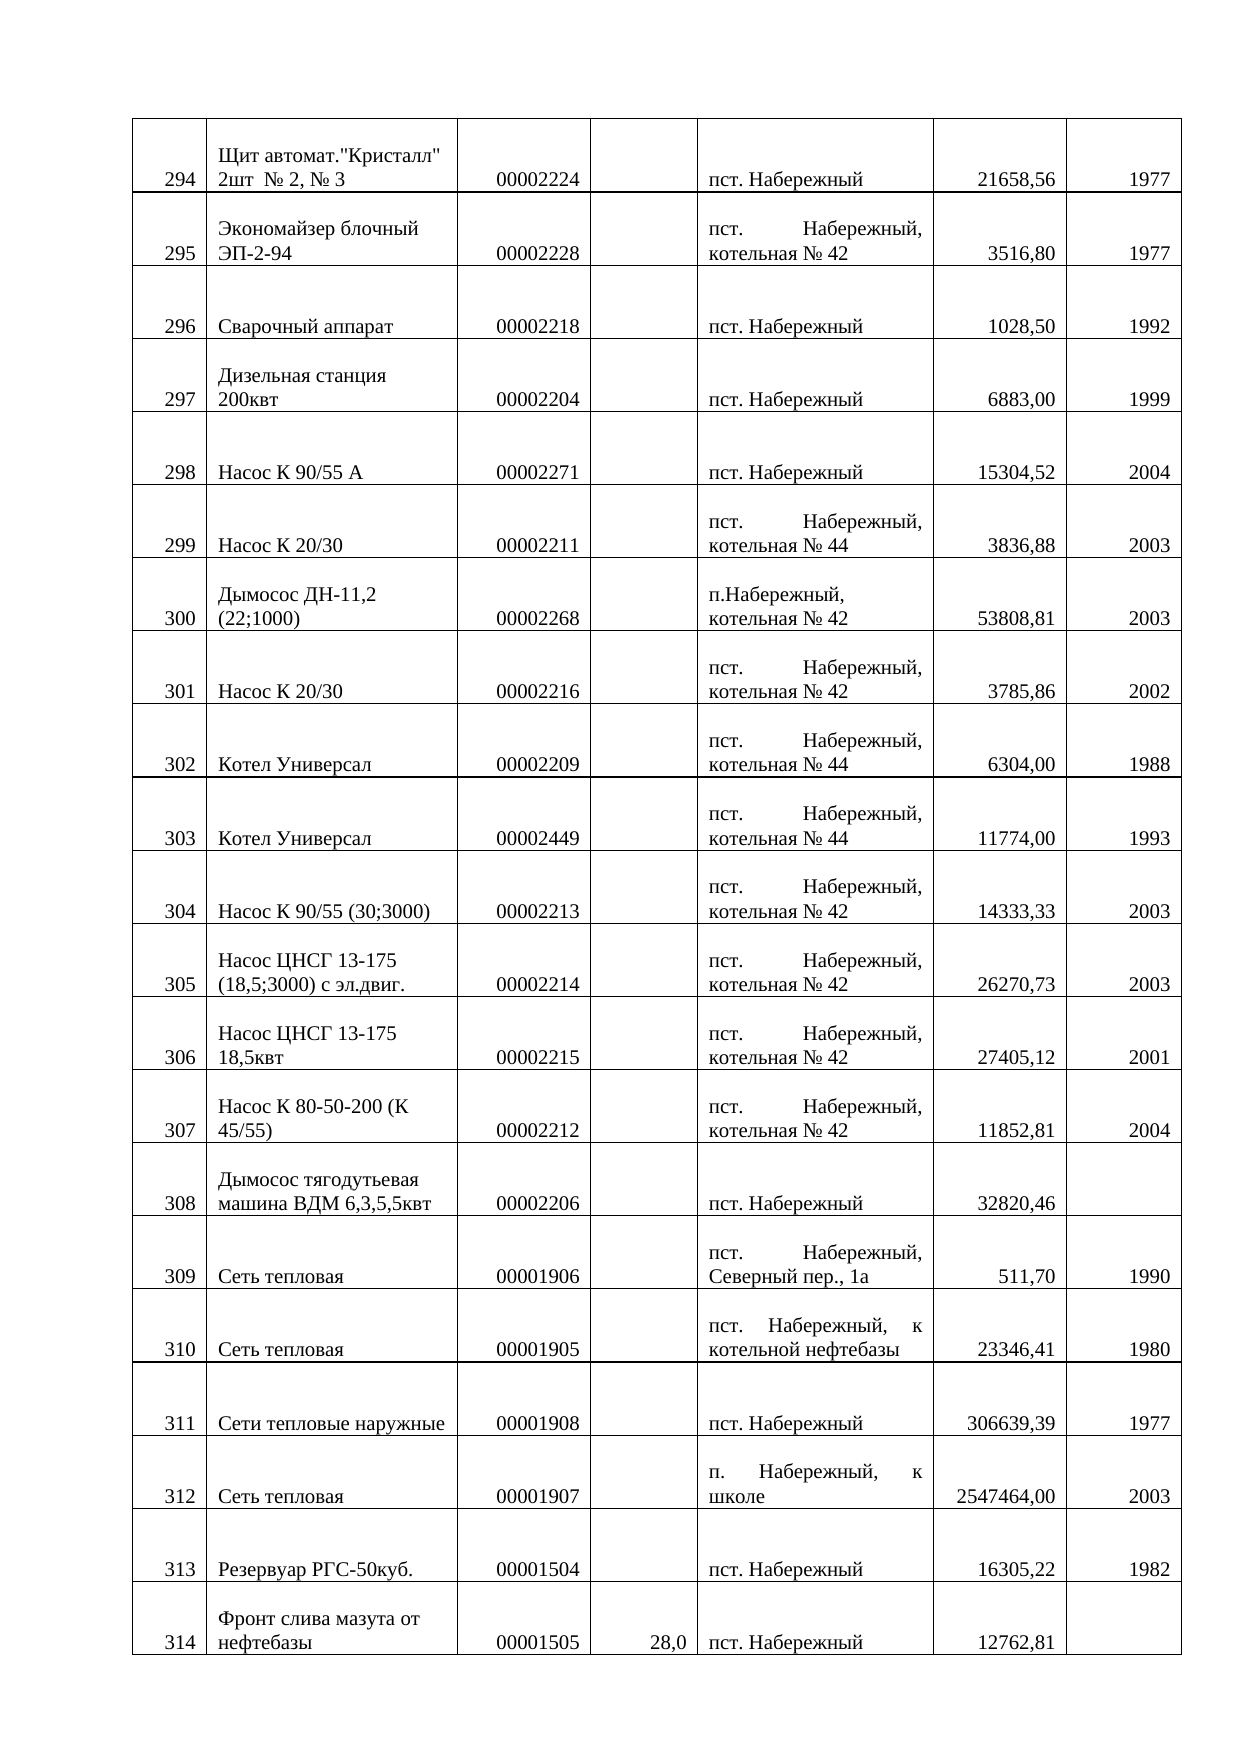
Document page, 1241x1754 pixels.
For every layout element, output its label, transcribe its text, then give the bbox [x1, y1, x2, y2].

table_cell 00002215 [458, 997, 590, 1069]
table_cell 300 [133, 558, 206, 630]
table_cell 00002216 [458, 631, 590, 703]
table_cell 00002271 [458, 412, 590, 484]
table_cell 00002449 [458, 778, 590, 849]
table_cell [591, 1216, 697, 1288]
table_cell 11774,00 [934, 778, 1066, 849]
table_cell Фронт слива мазута от нефтебазы [207, 1582, 457, 1654]
table_cell 2001 [1067, 997, 1181, 1069]
table_cell [1067, 1582, 1181, 1654]
table_cell [591, 412, 697, 484]
table_cell 00002204 [458, 339, 590, 411]
table_cell пст. Набережный, котельная № 42 [698, 631, 933, 703]
table_cell [591, 997, 697, 1069]
table_cell [591, 266, 697, 338]
table_cell Щит автомат."Кристалл" 2шт № 2, № 3 [207, 119, 457, 191]
table_cell 21658,56 [934, 119, 1066, 191]
table_cell 303 [133, 778, 206, 849]
table_cell пст. Набережный [698, 1143, 933, 1215]
table_cell [591, 485, 697, 557]
table_cell 00002206 [458, 1143, 590, 1215]
table_cell 00002214 [458, 924, 590, 996]
table_cell пст. Набережный, к котельной нефтебазы [698, 1289, 933, 1361]
table_cell 00002218 [458, 266, 590, 338]
table_cell 3836,88 [934, 485, 1066, 557]
table_cell пст. Набережный [698, 119, 933, 191]
table_cell пст. Набережный, котельная № 44 [698, 704, 933, 776]
table_cell 6883,00 [934, 339, 1066, 411]
table_cell 312 [133, 1436, 206, 1508]
table_cell Экономайзер блочный ЭП-2-94 [207, 193, 457, 264]
table_cell 296 [133, 266, 206, 338]
table_cell 27405,12 [934, 997, 1066, 1069]
table_cell 299 [133, 485, 206, 557]
table_cell 00001505 [458, 1582, 590, 1654]
table_cell 14333,33 [934, 851, 1066, 923]
table_cell 6304,00 [934, 704, 1066, 776]
table_cell 2003 [1067, 485, 1181, 557]
table_cell 00002228 [458, 193, 590, 264]
table_cell 2547464,00 [934, 1436, 1066, 1508]
table_cell пст. Набережный, котельная № 44 [698, 485, 933, 557]
table_cell Сеть тепловая [207, 1436, 457, 1508]
table_cell пст. Набережный, котельная № 42 [698, 1070, 933, 1142]
table_cell пст. Набережный [698, 412, 933, 484]
table_cell 1977 [1067, 1363, 1181, 1434]
table_cell 309 [133, 1216, 206, 1288]
table_cell 2003 [1067, 924, 1181, 996]
table_cell 2004 [1067, 1070, 1181, 1142]
table_cell 32820,46 [934, 1143, 1066, 1215]
table_cell 11852,81 [934, 1070, 1066, 1142]
table_cell 298 [133, 412, 206, 484]
table_cell 2003 [1067, 851, 1181, 923]
table_cell 2002 [1067, 631, 1181, 703]
table_cell Дизельная станция 200квт [207, 339, 457, 411]
table_cell Сварочный аппарат [207, 266, 457, 338]
table_cell 12762,81 [934, 1582, 1066, 1654]
table_cell 1999 [1067, 339, 1181, 411]
table_cell Дымосос ДН-11,2 (22;1000) [207, 558, 457, 630]
table_cell Дымосос тягодутьевая машина ВДМ 6,3,5,5квт [207, 1143, 457, 1215]
table_cell 00002268 [458, 558, 590, 630]
table_cell 311 [133, 1363, 206, 1434]
table_cell пст. Набережный [698, 1363, 933, 1434]
table_cell Насос К 20/30 [207, 485, 457, 557]
table_cell 26270,73 [934, 924, 1066, 996]
table_cell 302 [133, 704, 206, 776]
table_cell Резервуар РГС-50куб. [207, 1509, 457, 1581]
table_cell [591, 1289, 697, 1361]
table_cell 1988 [1067, 704, 1181, 776]
table_cell Насос К 20/30 [207, 631, 457, 703]
table_cell 294 [133, 119, 206, 191]
table_cell 00002213 [458, 851, 590, 923]
table_cell пст. Набережный [698, 1509, 933, 1581]
table_cell п.Набережный, котельная № 42 [698, 558, 933, 630]
table_cell [591, 1363, 697, 1434]
table_cell 3785,86 [934, 631, 1066, 703]
table_cell [591, 558, 697, 630]
table_cell 1990 [1067, 1216, 1181, 1288]
table_cell 00001907 [458, 1436, 590, 1508]
table_cell пст. Набережный [698, 339, 933, 411]
table_cell 1980 [1067, 1289, 1181, 1361]
table_cell Котел Универсал [207, 778, 457, 849]
table_cell пст. Набережный, котельная № 42 [698, 997, 933, 1069]
table_cell 313 [133, 1509, 206, 1581]
table_cell 295 [133, 193, 206, 264]
table_cell [591, 631, 697, 703]
table_cell пст. Набережный, Северный пер., 1а [698, 1216, 933, 1288]
table_cell 1993 [1067, 778, 1181, 849]
table_cell 00002212 [458, 1070, 590, 1142]
table_cell 53808,81 [934, 558, 1066, 630]
table_cell [591, 924, 697, 996]
table_cell 15304,52 [934, 412, 1066, 484]
table_cell [591, 704, 697, 776]
table_cell Насос ЦНСГ 13-175 (18,5;3000) с эл.двиг. [207, 924, 457, 996]
table_cell 511,70 [934, 1216, 1066, 1288]
table_cell 1977 [1067, 193, 1181, 264]
table_cell [591, 1436, 697, 1508]
table_cell Котел Универсал [207, 704, 457, 776]
table_cell 297 [133, 339, 206, 411]
table_cell Сеть тепловая [207, 1216, 457, 1288]
table_cell [591, 778, 697, 849]
table_cell Насос К 80-50-200 (К 45/55) [207, 1070, 457, 1142]
table_cell 00001906 [458, 1216, 590, 1288]
table_cell 1977 [1067, 119, 1181, 191]
table_cell [591, 1509, 697, 1581]
table_cell 16305,22 [934, 1509, 1066, 1581]
table_cell 2003 [1067, 1436, 1181, 1508]
table_cell 28,0 [591, 1582, 697, 1654]
table_cell 1028,50 [934, 266, 1066, 338]
table_cell пст. Набережный [698, 266, 933, 338]
table_cell [591, 1070, 697, 1142]
table_cell пст. Набережный, котельная № 42 [698, 193, 933, 264]
table_cell 23346,41 [934, 1289, 1066, 1361]
table_cell 3516,80 [934, 193, 1066, 264]
table_cell [591, 339, 697, 411]
table_cell 304 [133, 851, 206, 923]
table_cell пст. Набережный, котельная № 42 [698, 924, 933, 996]
table_cell 306 [133, 997, 206, 1069]
table_cell 306639,39 [934, 1363, 1066, 1434]
table_cell п. Набережный, к школе [698, 1436, 933, 1508]
table_cell Насос ЦНСГ 13-175 18,5квт [207, 997, 457, 1069]
table_cell 301 [133, 631, 206, 703]
table_cell пст. Набережный, котельная № 44 [698, 778, 933, 849]
table_cell 1982 [1067, 1509, 1181, 1581]
table_cell 00002209 [458, 704, 590, 776]
table_cell Сеть тепловая [207, 1289, 457, 1361]
table_cell Сети тепловые наружные [207, 1363, 457, 1434]
table_cell 310 [133, 1289, 206, 1361]
table_cell 305 [133, 924, 206, 996]
table_cell 314 [133, 1582, 206, 1654]
table_cell 1992 [1067, 266, 1181, 338]
table_cell 2004 [1067, 412, 1181, 484]
table_cell [591, 119, 697, 191]
table_cell 00001504 [458, 1509, 590, 1581]
table_cell пст. Набережный [698, 1582, 933, 1654]
table_cell [591, 1143, 697, 1215]
table_cell 2003 [1067, 558, 1181, 630]
table_cell 308 [133, 1143, 206, 1215]
table_cell 00002211 [458, 485, 590, 557]
table_cell Насос К 90/55 А [207, 412, 457, 484]
table_cell 00001908 [458, 1363, 590, 1434]
table_cell 00002224 [458, 119, 590, 191]
table_cell Насос К 90/55 (30;3000) [207, 851, 457, 923]
table_cell [591, 193, 697, 264]
table_cell пст. Набережный, котельная № 42 [698, 851, 933, 923]
table_cell [591, 851, 697, 923]
table_cell 307 [133, 1070, 206, 1142]
table_cell 00001905 [458, 1289, 590, 1361]
table_cell [1067, 1143, 1181, 1215]
